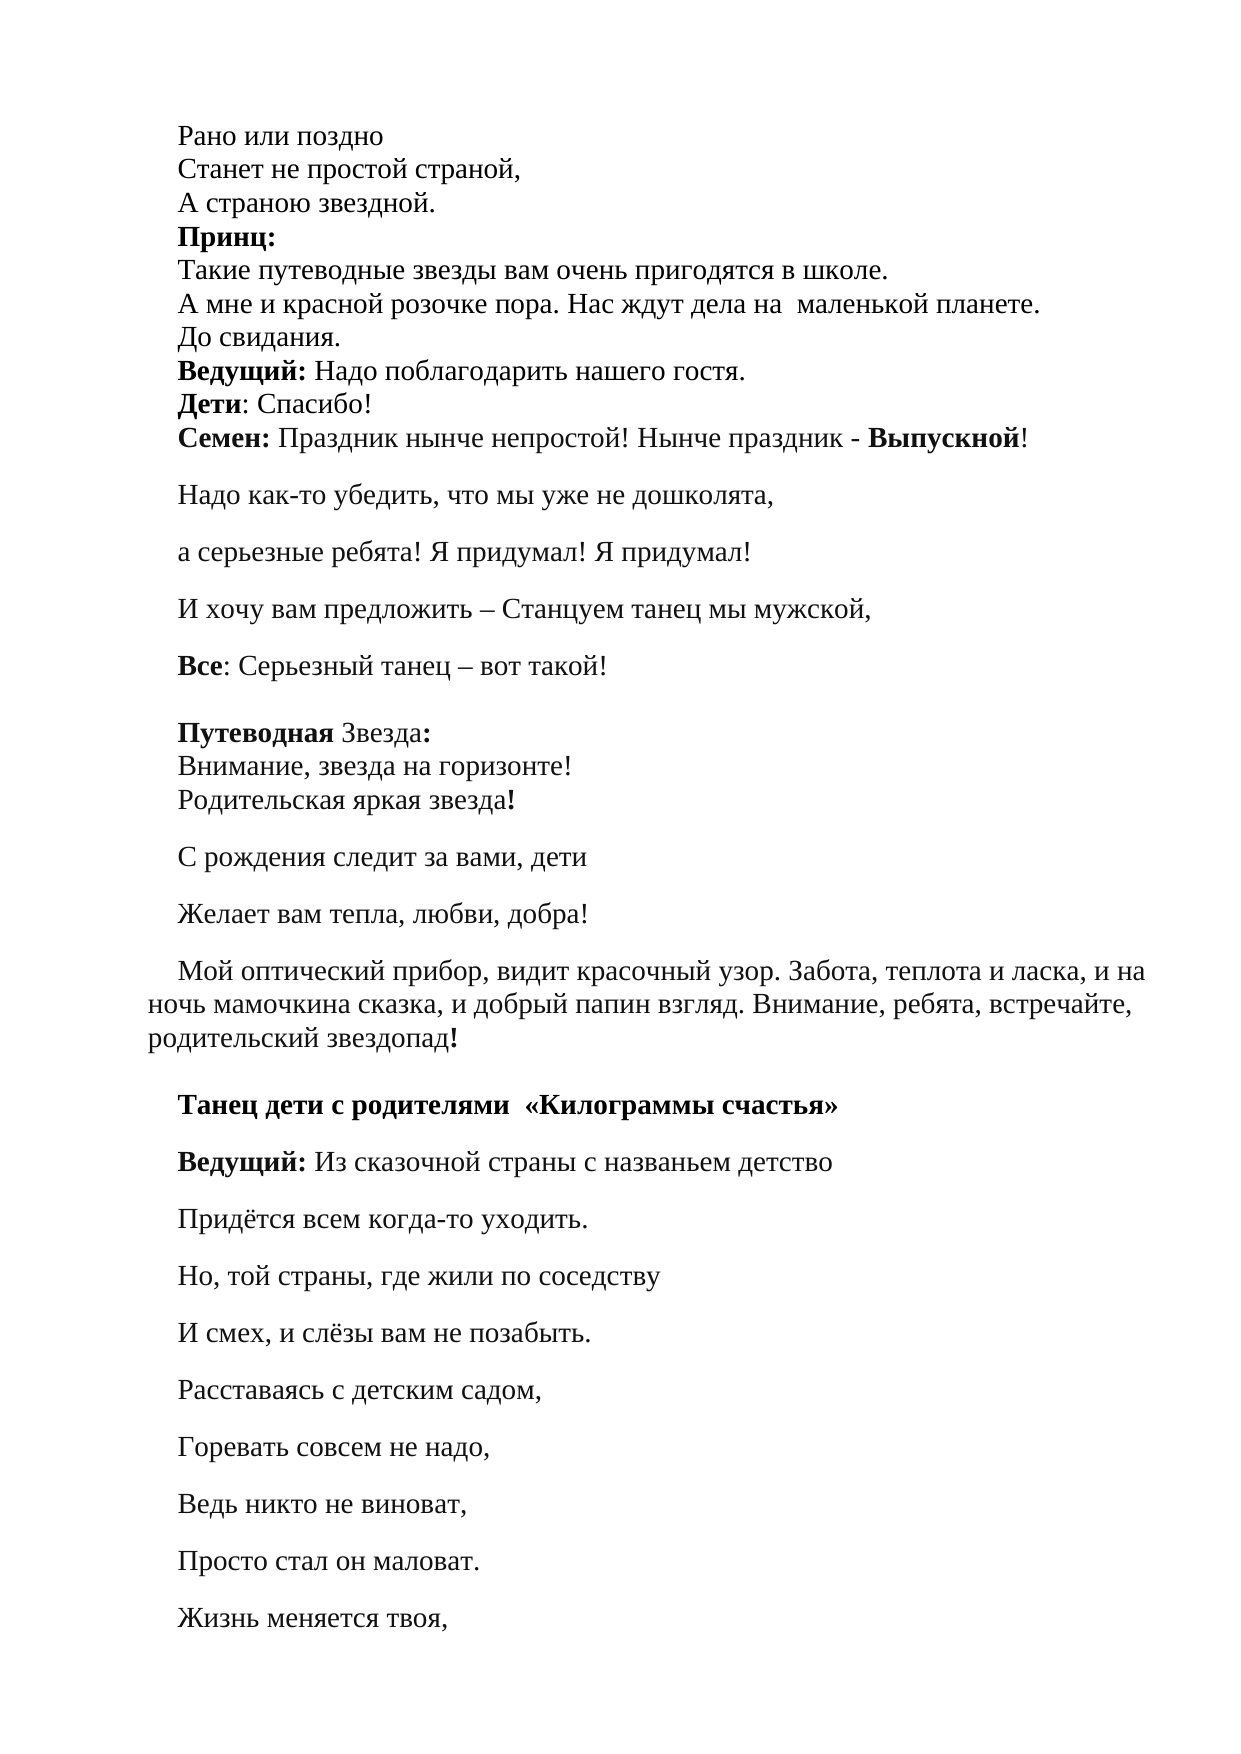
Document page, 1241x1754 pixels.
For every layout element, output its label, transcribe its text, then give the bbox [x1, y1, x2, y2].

text Танец дети с родителями «Килограммы счастья» [177, 1087, 1152, 1121]
text И смех, и слёзы вам не позабыть. [177, 1315, 1152, 1349]
text Мой оптический прибор, видит красочный узор. Забота, теплота и ласка, и на ночь мамочкина сказка, и добрый папин взгляд. Внимание, ребята, встречайте, родительский звездопад! [148, 953, 1152, 1054]
text Рано или поздно [177, 118, 1152, 152]
text А мне и красной розочке пора. Нас ждут дела на маленькой планете. [177, 286, 1152, 319]
text Но, той страны, где жили по соседству [177, 1258, 1152, 1292]
text Семен: Праздник нынче непростой! Нынче праздник - Выпускной! [162, 420, 1152, 453]
text Жизнь меняется твоя, [177, 1600, 1152, 1633]
text Родительская яркая звезда! [148, 782, 1152, 816]
text И хочу вам предложить – Станцуем танец мы мужской, [162, 591, 1152, 624]
text Ведь никто не виноват, [177, 1486, 1152, 1519]
text Все: Серьезный танец – вот такой! [162, 648, 1152, 681]
text Ведущий: Надо поблагодарить нашего гостя. [177, 353, 1152, 386]
text Желает вам тепла, любви, добра! [148, 896, 1152, 929]
text а серьезные ребята! Я придумал! Я придумал! [162, 534, 1152, 567]
text С рождения следит за вами, дети [148, 839, 1152, 873]
text До свидания. [177, 319, 1152, 353]
text Надо как-то убедить, что мы уже не дошколята, [162, 477, 1152, 511]
text Ведущий: Из сказочной страны с названьем детство [177, 1144, 1152, 1178]
text Придётся всем когда-то уходить. [177, 1201, 1152, 1235]
text Станет не простой страной, [177, 152, 1152, 185]
text Такие путеводные звезды вам очень пригодятся в школе. [177, 252, 1152, 286]
text Просто стал он маловат. [177, 1543, 1152, 1577]
text Горевать совсем не надо, [177, 1429, 1152, 1463]
text Путеводная Звезда: [148, 715, 1152, 748]
text Расставаясь с детским садом, [177, 1372, 1152, 1406]
text Внимание, звезда на горизонте! [148, 748, 1152, 782]
text Дети: Спасибо! [177, 386, 1152, 420]
text Принц: [177, 219, 1152, 252]
text А страною звездной. [177, 185, 1152, 219]
